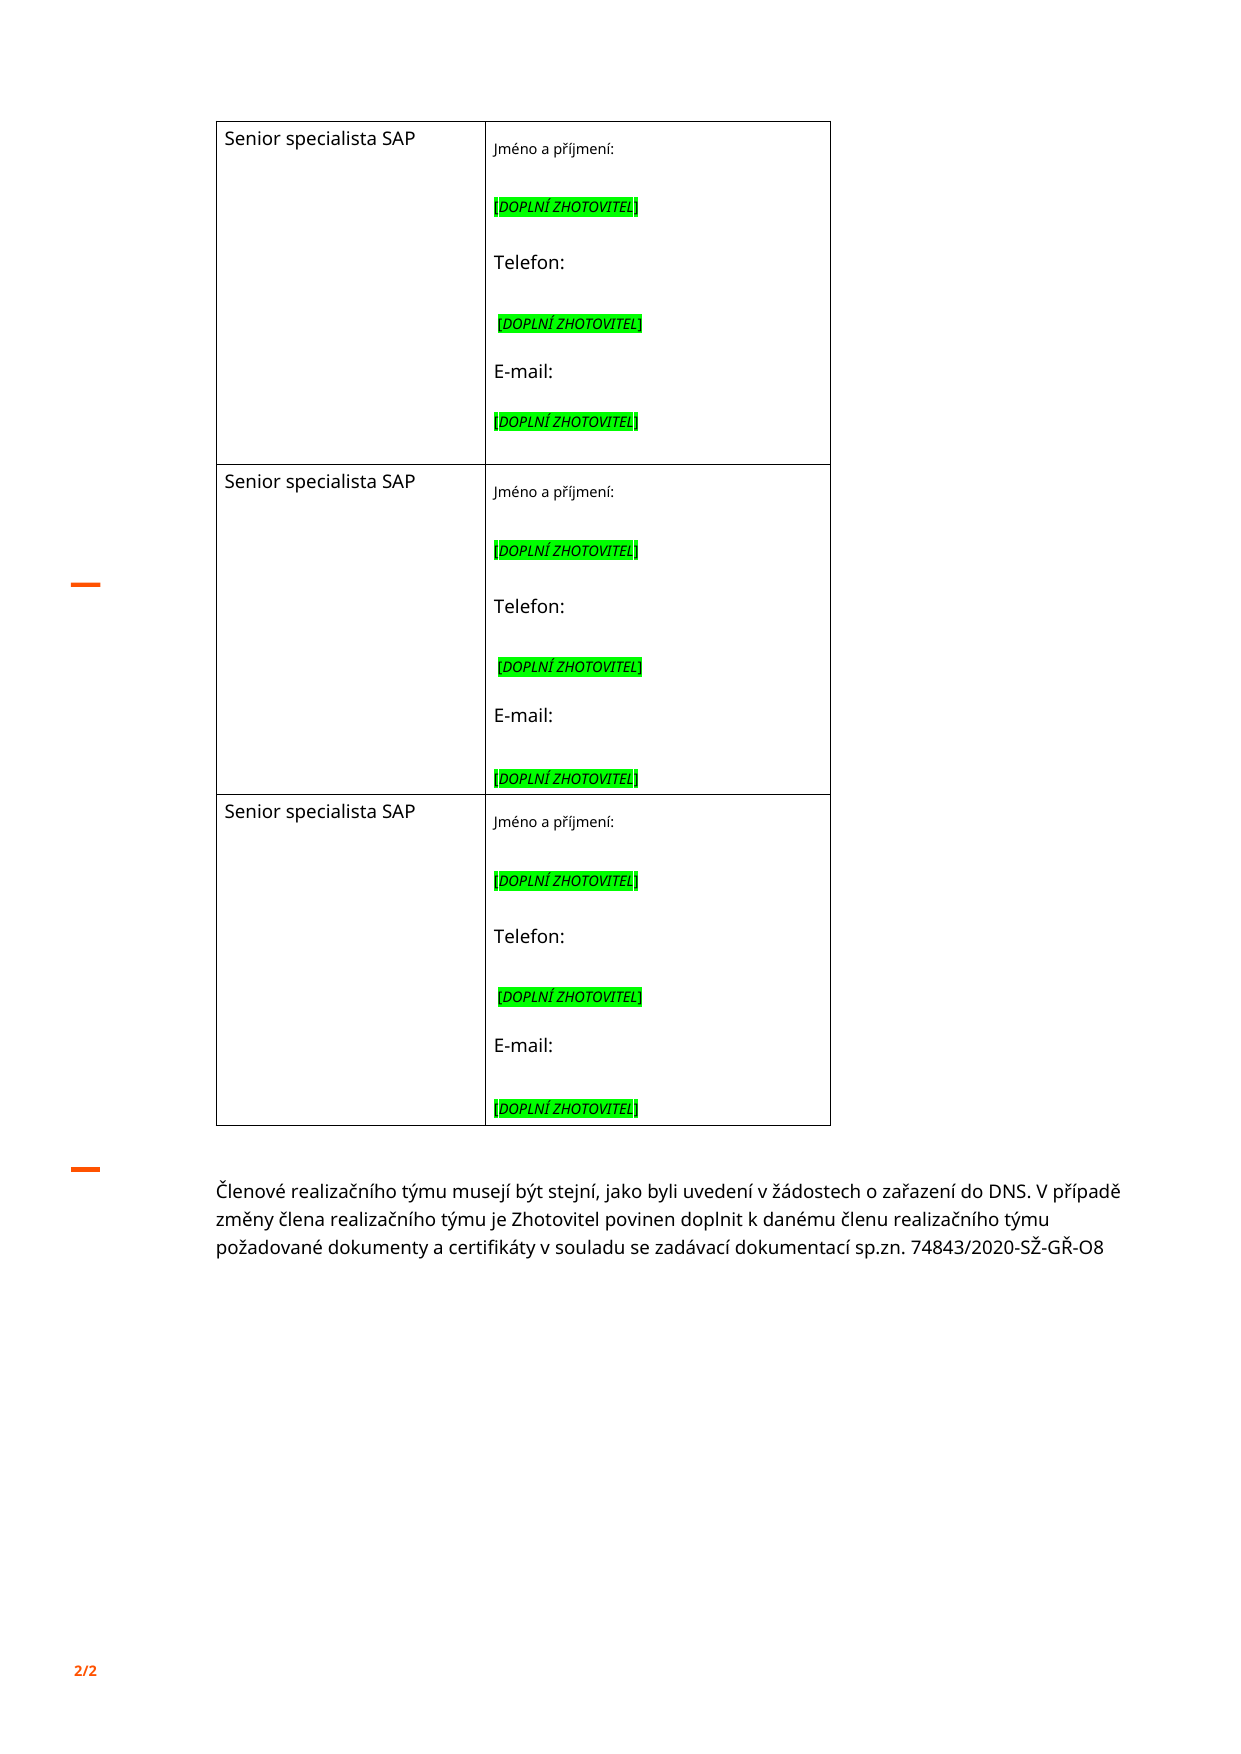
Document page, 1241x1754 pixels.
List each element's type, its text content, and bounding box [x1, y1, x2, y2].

table_cell Senior specialista SAP [217, 465, 485, 794]
table_cell Senior specialista SAP [217, 795, 485, 1124]
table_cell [217, 122, 485, 464]
text Členové realizačního týmu musejí být stejní, jako byli uvedení v žádostech o zařazení do DNS. V případě změny člena realizačního týmu je Zhotovitel povinen doplnit k danému členu realizačního týmu požadované dokumenty a certifikáty v souladu se zadávací dokumentací sp.zn. 74843/2020-SŽ-GŘ-O8 [216, 1178, 1122, 1260]
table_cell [486, 465, 830, 794]
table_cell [486, 122, 830, 464]
table_cell Jméno a příjmení: [DOPLNÍ ZHOTOVITEL] Telefon: [DOPLNÍ ZHOTOVITEL] E-mail: [DOPLNÍ ZHOTOVITEL] [486, 795, 830, 1124]
